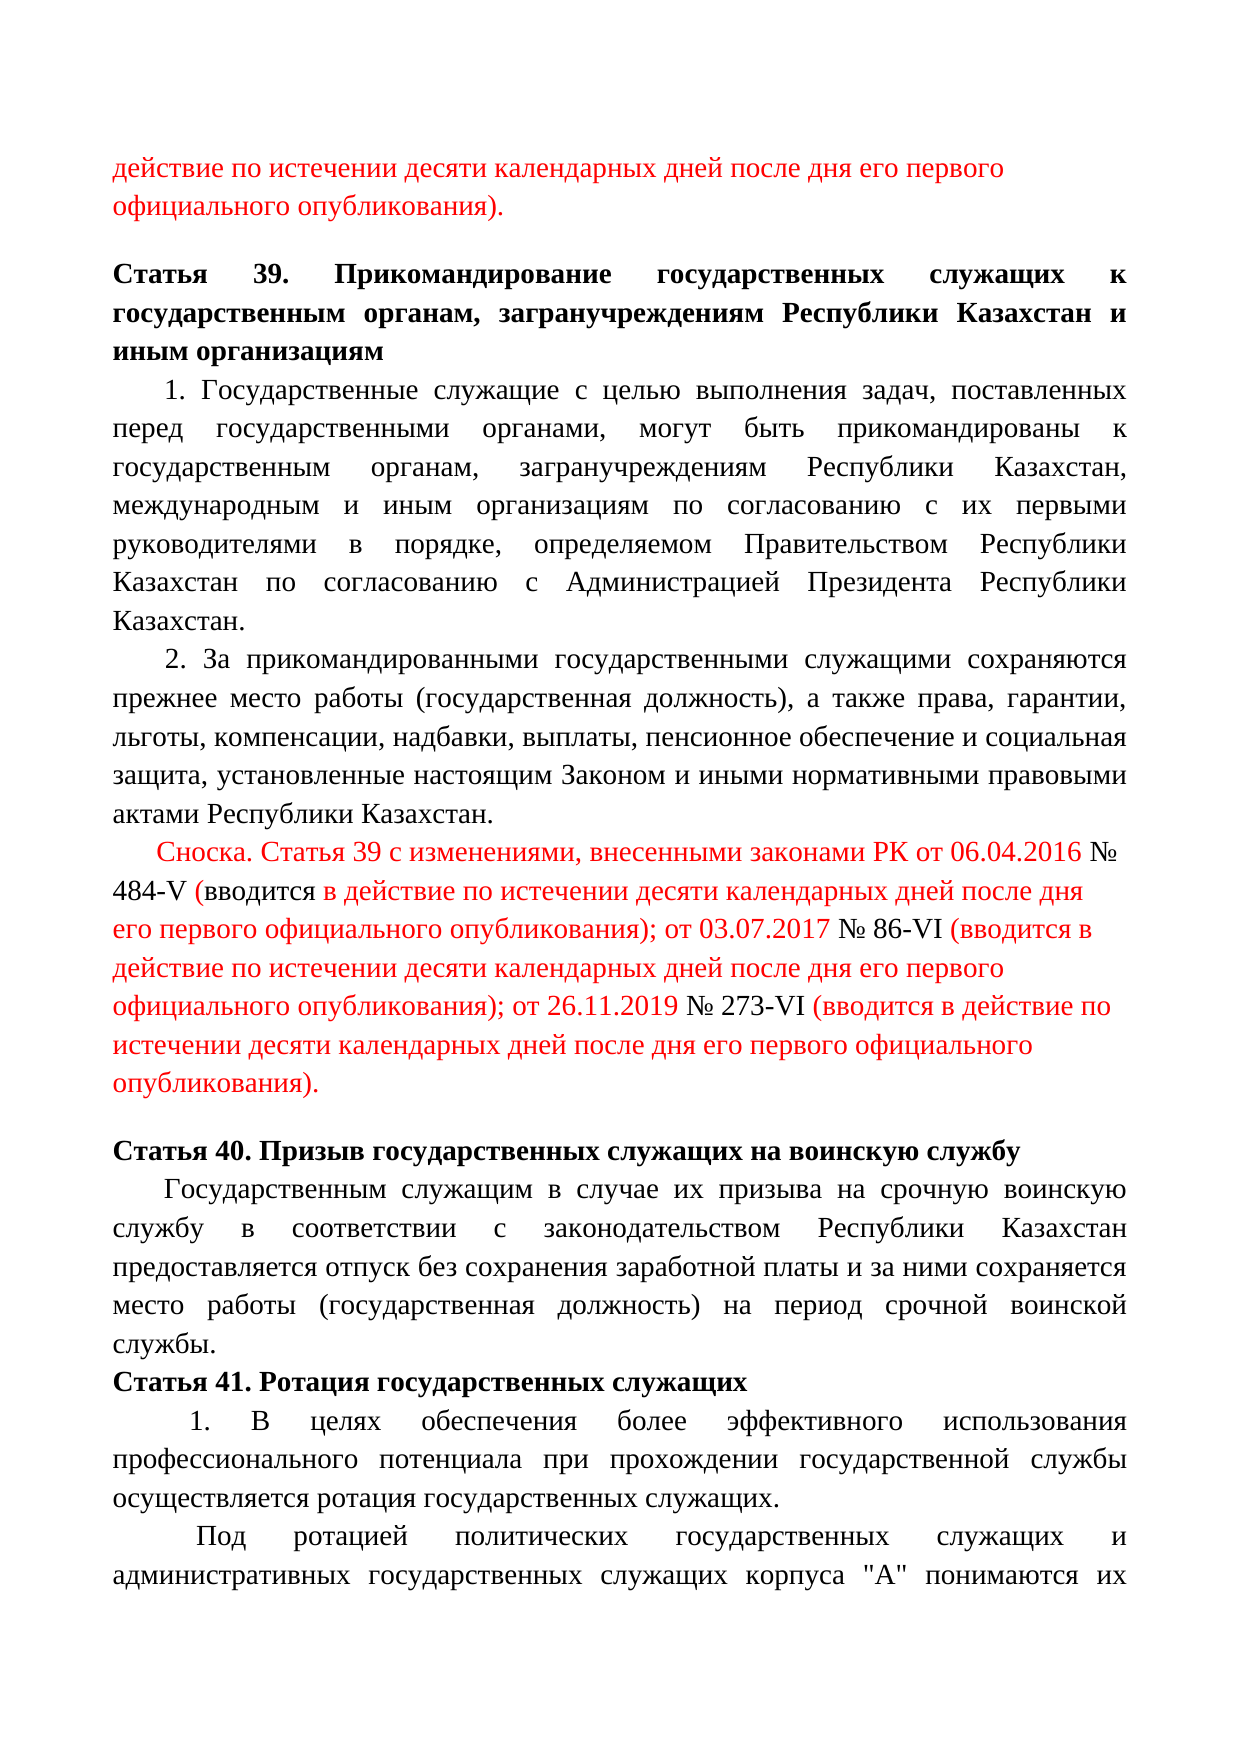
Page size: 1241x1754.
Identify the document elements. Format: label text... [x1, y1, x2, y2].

text Статья 39. Прикомандирование государственных служащих к государственным органам, загранучреждениям Республики Казахстан и иным организациям [112, 256, 1128, 367]
text 2. За прикомандированными государственными служащими сохраняются прежнее место работы (государственная должность), а также права, гарантии, льготы, компенсации, надбавки, выплаты, пенсионное обеспечение и социальная защита, установленные настоящим Законом и иными нормативными правовыми актами Республики Казахстан. [112, 642, 1128, 829]
text Государственным служащим в случае их призыва на срочную воинскую службу в соответствии с законодательством Республики Казахстан предоставляется отпуск без сохранения заработной платы и за ними сохраняется место работы (государственная должность) на период срочной воинской службы. [112, 1172, 1128, 1359]
text Статья 41. Ротация государственных служащих [112, 1364, 1128, 1398]
text 1. Государственные служащие с целью выполнения задач, поставленных перед государственными органами, могут быть прикомандированы к государственным органам, загранучреждениям Республики Казахстан, международным и иным организациям по согласованию с их первыми руководителями в порядке, определяемом Правительством Республики Казахстан по согласованию с Администрацией Президента Республики Казахстан. [112, 372, 1128, 637]
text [112, 1518, 1128, 1591]
text 1. В целях обеспечения более эффективного использования профессионального потенциала при прохождении государственной службы осуществляется ротация государственных служащих. [112, 1403, 1128, 1513]
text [112, 150, 1128, 252]
text Сноска. Статья 39 с изменениями, внесенными законами РК от 06.04.2016 № 484-V (вводится в действие по истечении десяти календарных дней после дня его первого официального опубликования); от 03.07.2017 № 86-VI (вводится в действие по истечении десяти календарных дней после дня его первого официального опубликования); от 26.11.2019 № 273-VI (вводится в действие по истечении десяти календарных дней после дня его первого официального опубликования). [112, 834, 1128, 1129]
text Статья 40. Призыв государственных служащих на воинскую службу [112, 1133, 1128, 1167]
